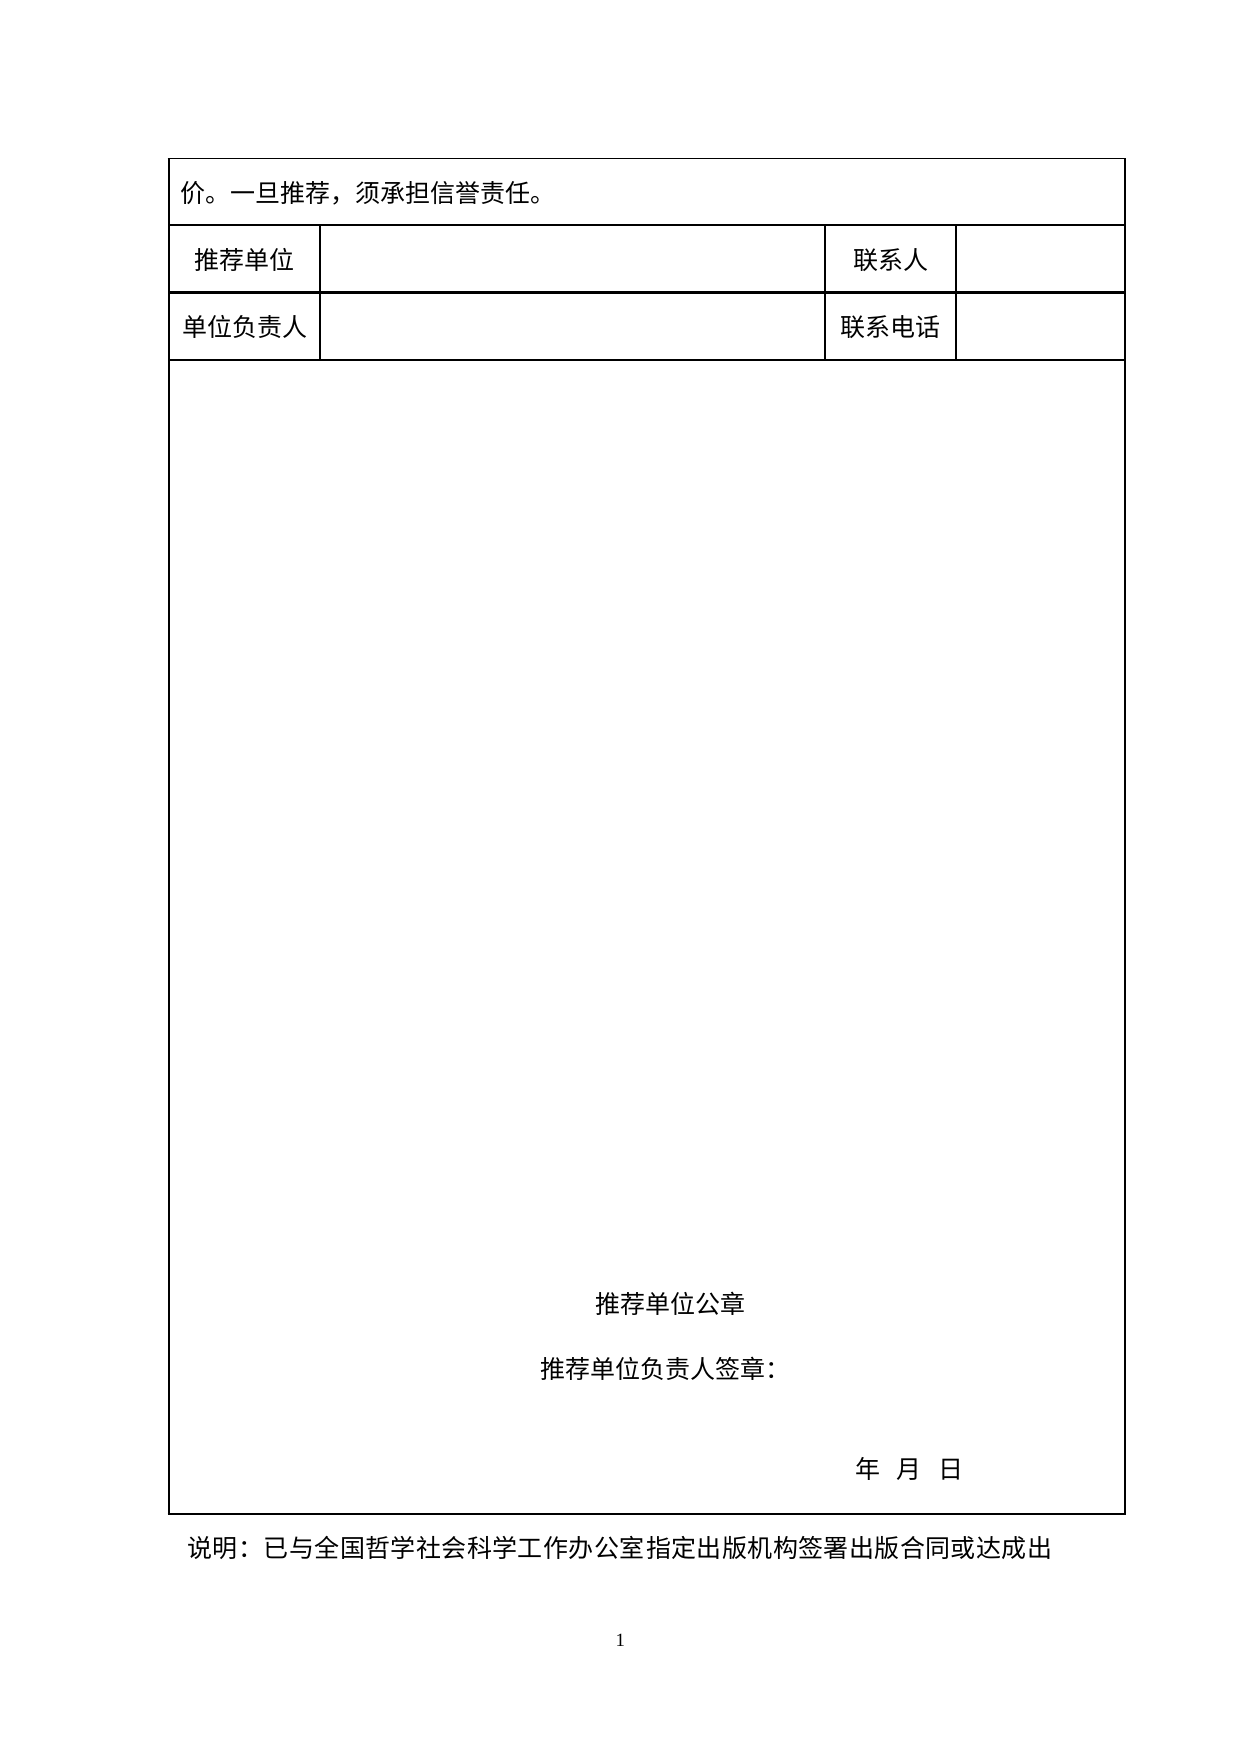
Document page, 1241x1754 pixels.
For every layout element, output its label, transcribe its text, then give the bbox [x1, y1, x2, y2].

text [187, 1515, 1053, 1579]
table_cell [957, 226, 1124, 291]
table_cell [321, 226, 824, 291]
table_cell 联系电话 [826, 294, 955, 358]
table_cell [957, 294, 1124, 358]
table_cell 单位负责人 [170, 294, 319, 358]
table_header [170, 159, 1124, 224]
table_cell 推荐单位公章 推荐单位负责人签章： 年 月 日 [170, 361, 1124, 1512]
table_cell 联系人 [826, 226, 955, 291]
table_cell [321, 294, 824, 358]
table_cell 推荐单位 [170, 226, 319, 291]
